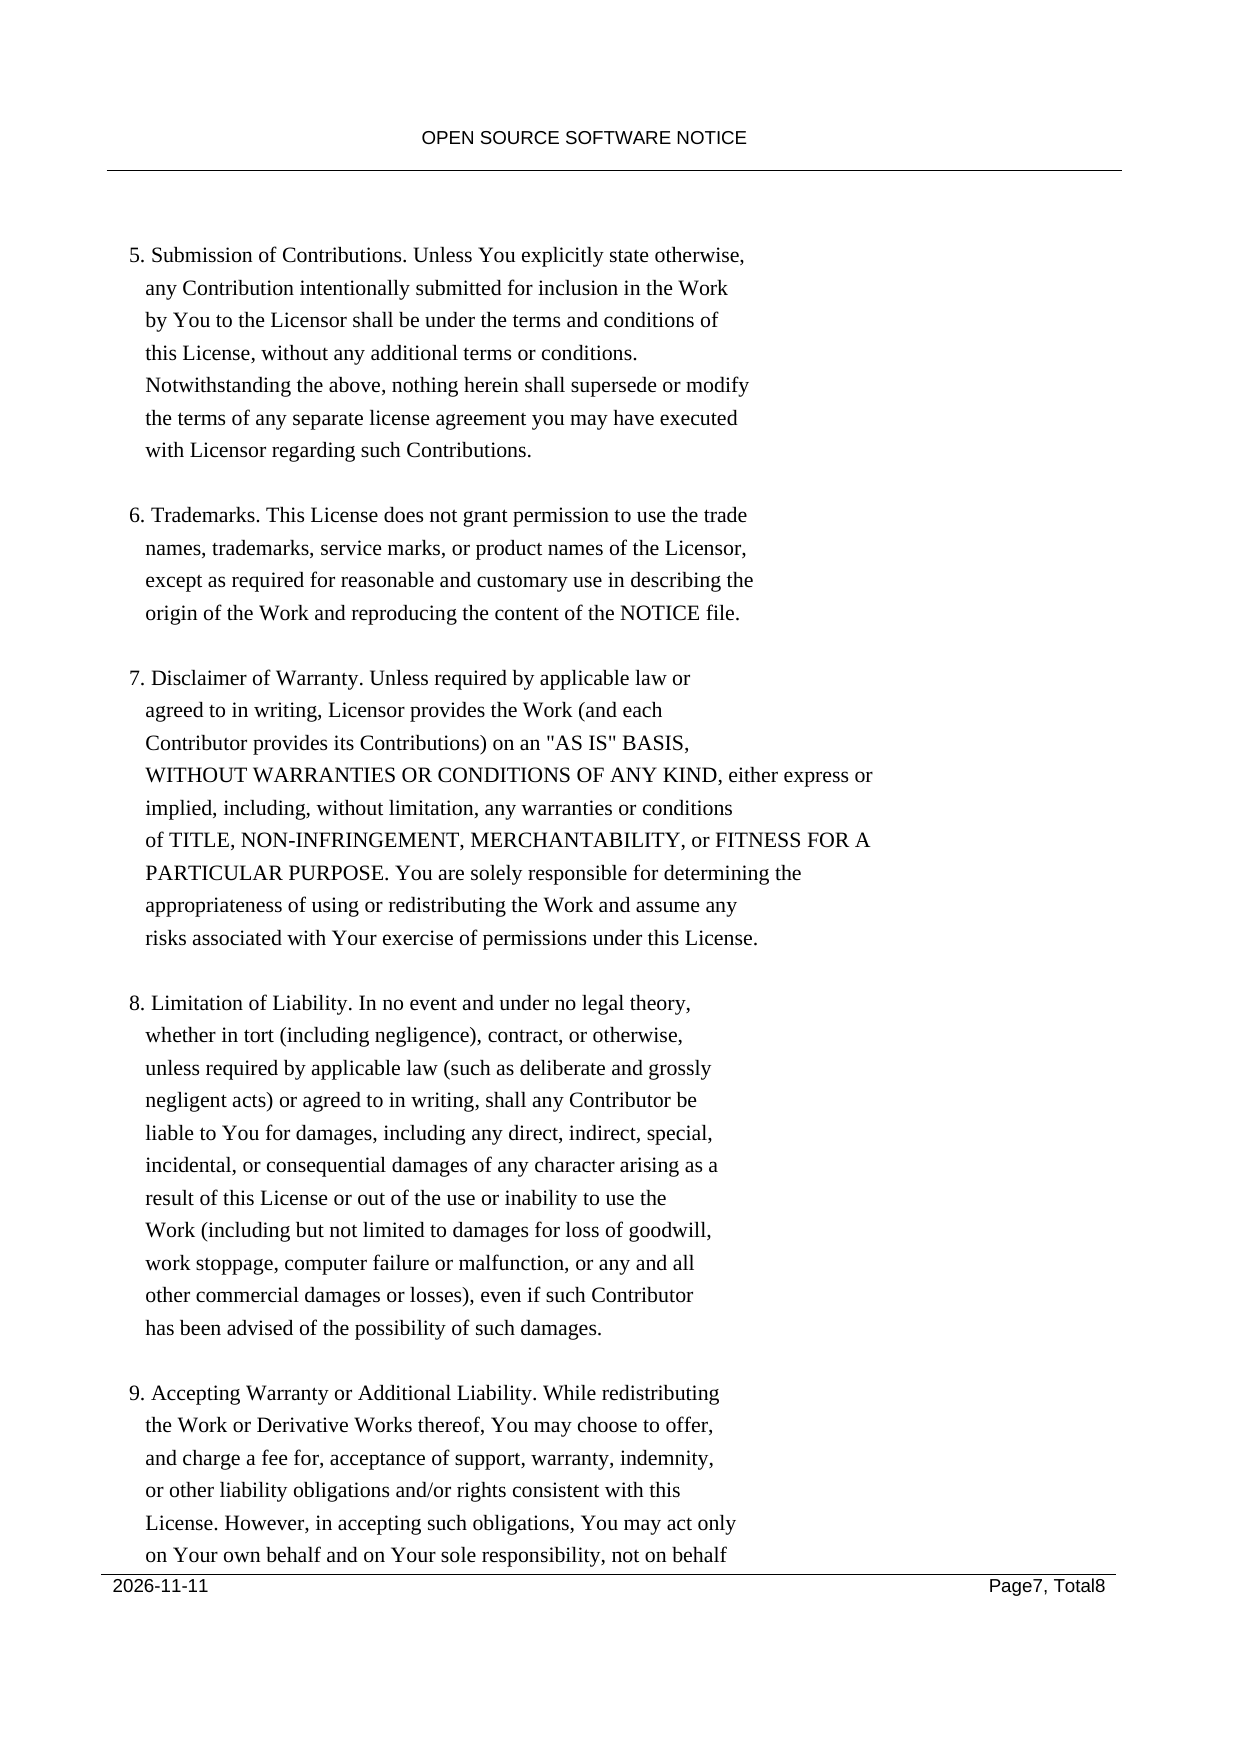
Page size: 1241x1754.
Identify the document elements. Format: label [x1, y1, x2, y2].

text [112, 206, 1128, 1571]
